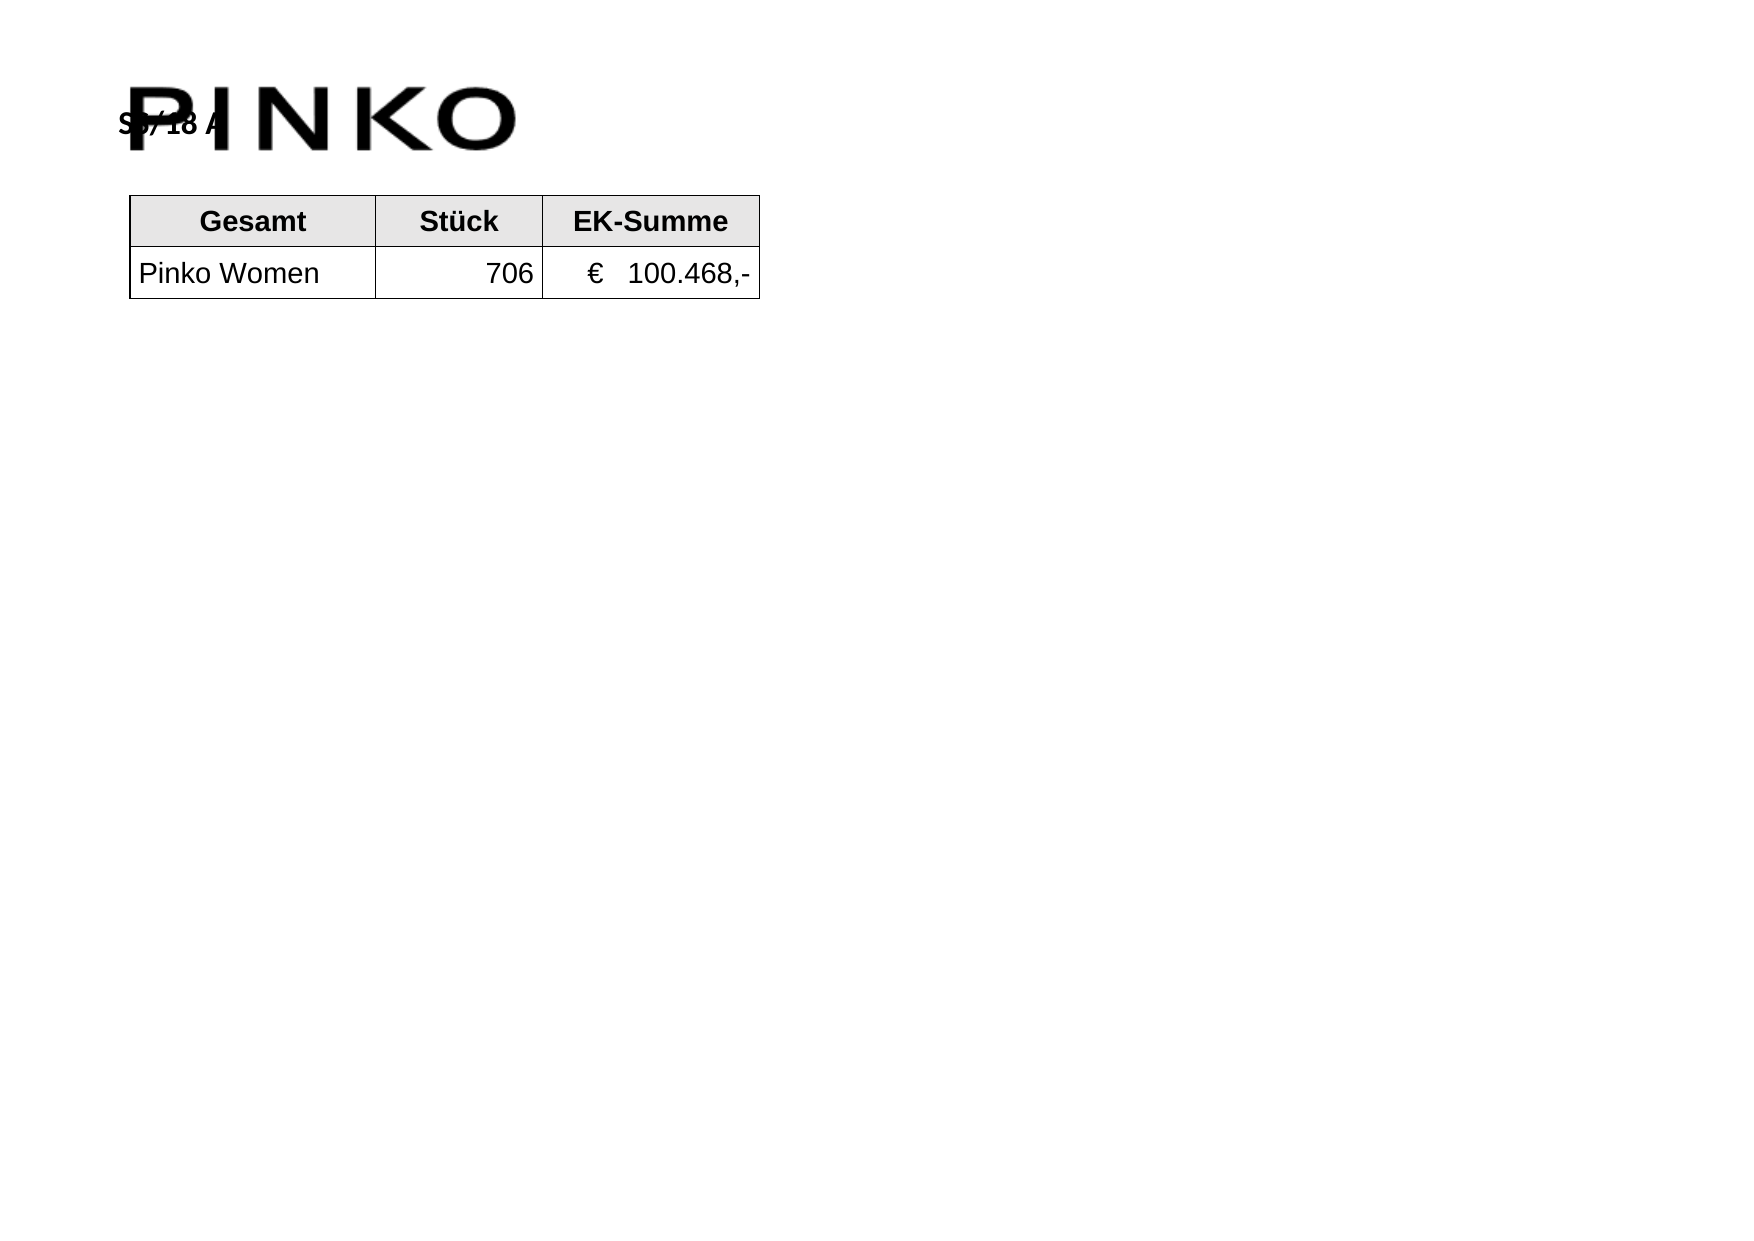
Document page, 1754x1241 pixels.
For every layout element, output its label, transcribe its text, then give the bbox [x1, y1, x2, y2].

table_cell 706 [376, 247, 542, 297]
table_header Stück [376, 196, 542, 246]
table_header Gesamt [131, 196, 375, 246]
table_header EK-Summe [543, 196, 759, 246]
table_cell Pinko Women [131, 247, 375, 297]
picture [118, 73, 522, 168]
table_cell € 100.468,- [543, 247, 759, 297]
